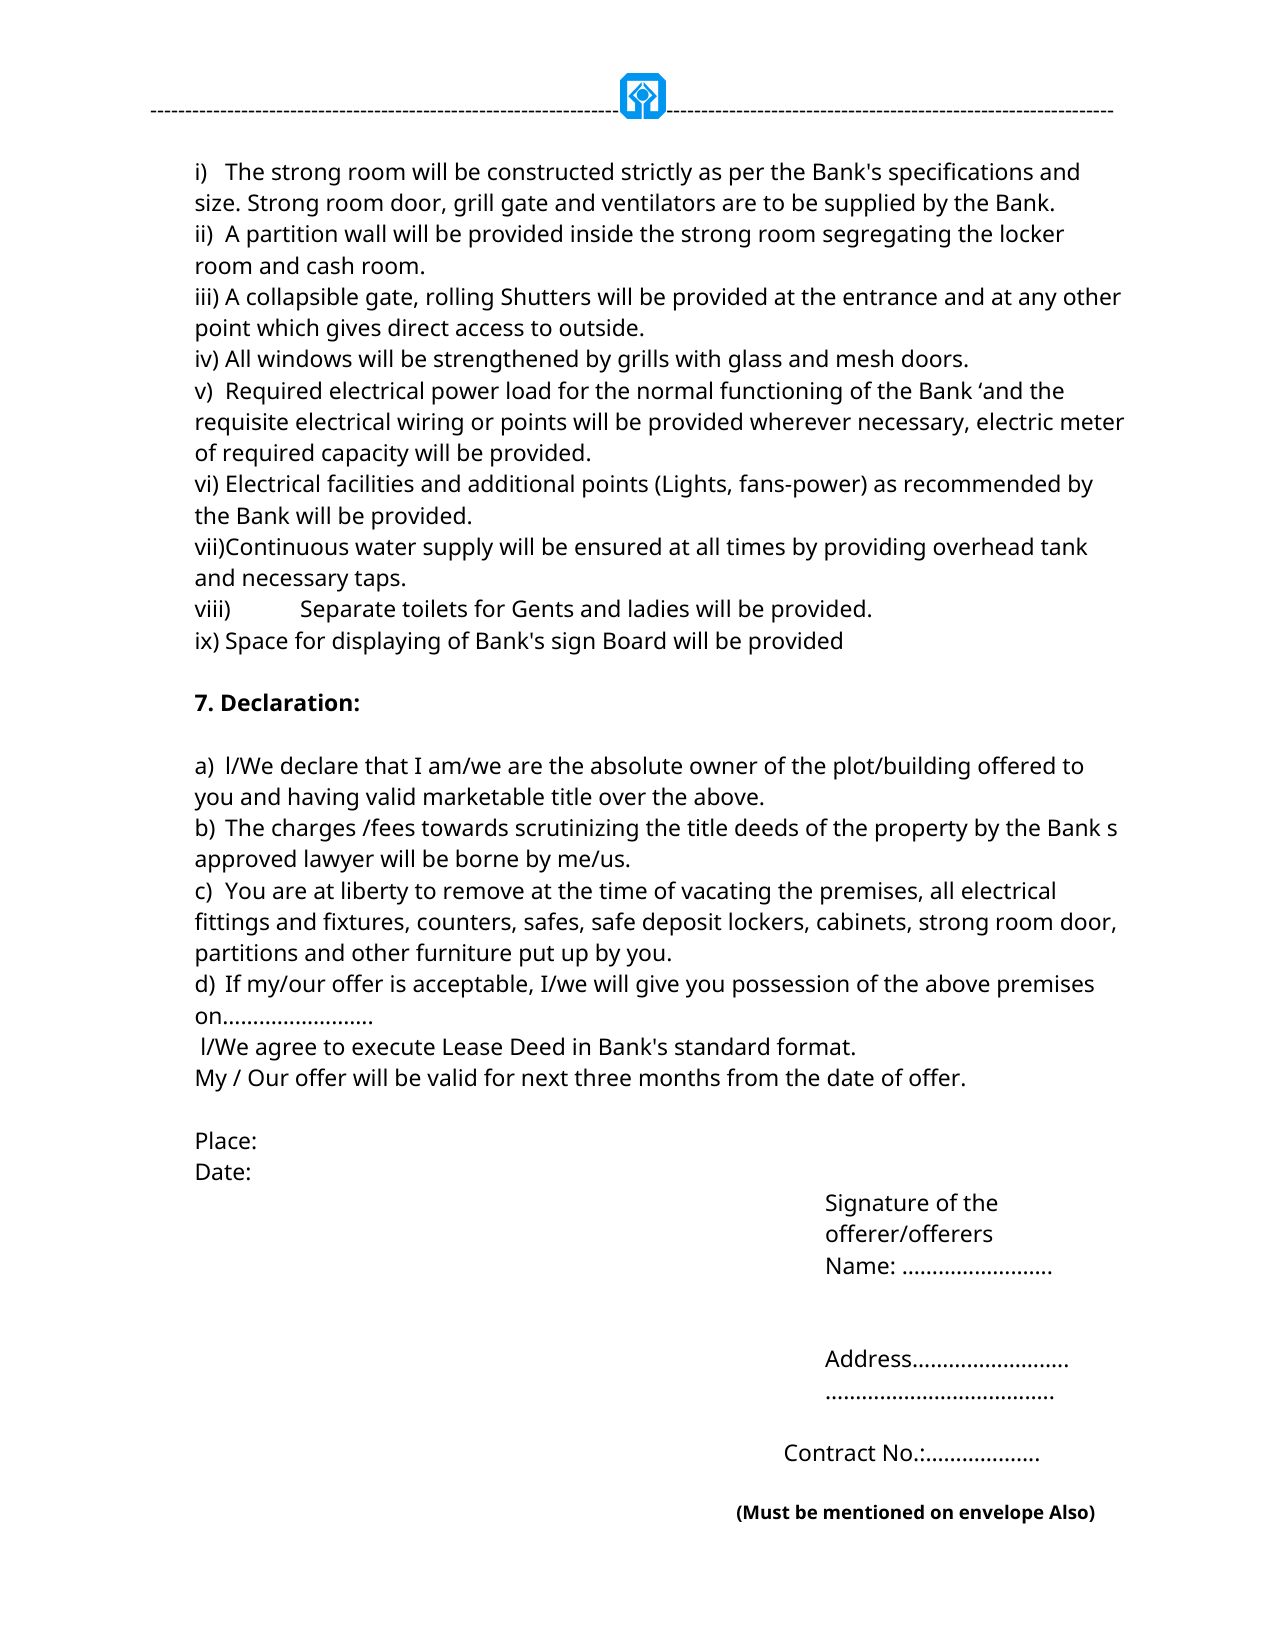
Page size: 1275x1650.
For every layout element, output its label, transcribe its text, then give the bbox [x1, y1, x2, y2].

text My / Our offer will be valid for next three months from the date of offer. [194, 1062, 1125, 1093]
text (Must be mentioned on envelope Also) [194, 1500, 1125, 1525]
text l/We agree to execute Lease Deed in Bank's standard format. [194, 1031, 1125, 1062]
list l/We declare that I am/we are the absolute owner of the plot/building offered to you and having valid marketable title over the above. [194, 750, 1125, 812]
list A collapsible gate, rolling Shutters will be provided at the entrance and at any other point which gives direct access to outside. [194, 281, 1125, 343]
text Name: ……………………. [825, 1250, 1125, 1281]
list Electrical facilities and additional points (Lights, fans-power) as recommended by the Bank will be provided. [194, 468, 1125, 531]
list Space for displaying of Bank's sign Board will be provided [194, 625, 1125, 656]
text Place: [194, 1125, 1125, 1156]
list You are at liberty to remove at the time of vacating the premises, all electrical fittings and fixtures, counters, safes, safe deposit lockers, cabinets, strong room door, partitions and other furniture put up by you. [194, 875, 1125, 968]
list The charges /fees towards scrutinizing the title deeds of the property by the Bank s approved lawyer will be borne by me/us. [194, 812, 1125, 875]
text Signature of the offerer/offerers [825, 1187, 1125, 1250]
list All windows will be strengthened by grills with glass and mesh doors. [194, 343, 1125, 375]
list If my/our offer is acceptable, I/we will give you possession of the above premises on……………………. [194, 968, 1125, 1031]
list Separate toilets for Gents and ladies will be provided. [194, 593, 1125, 625]
text Contract No.:………………. [194, 1437, 1125, 1468]
list The strong room will be constructed strictly as per the Bank's specifications and size. Strong room door, grill gate and ventilators are to be supplied by the Bank. [194, 156, 1125, 218]
list Continuous water supply will be ensured at all times by providing overhead tank and necessary taps. [194, 531, 1125, 593]
text Address…………………….. [825, 1343, 1125, 1375]
text Date: [194, 1156, 1125, 1187]
list Required electrical power load for the normal functioning of the Bank ‘and the requisite electrical wiring or points will be provided wherever necessary, electric meter of required capacity will be provided. [194, 375, 1125, 468]
list A partition wall will be provided inside the strong room segregating the locker room and cash room. [194, 218, 1125, 281]
picture [620, 73, 666, 119]
text 7. Declaration: [194, 687, 1125, 718]
text ……………………………….. [825, 1375, 1125, 1406]
